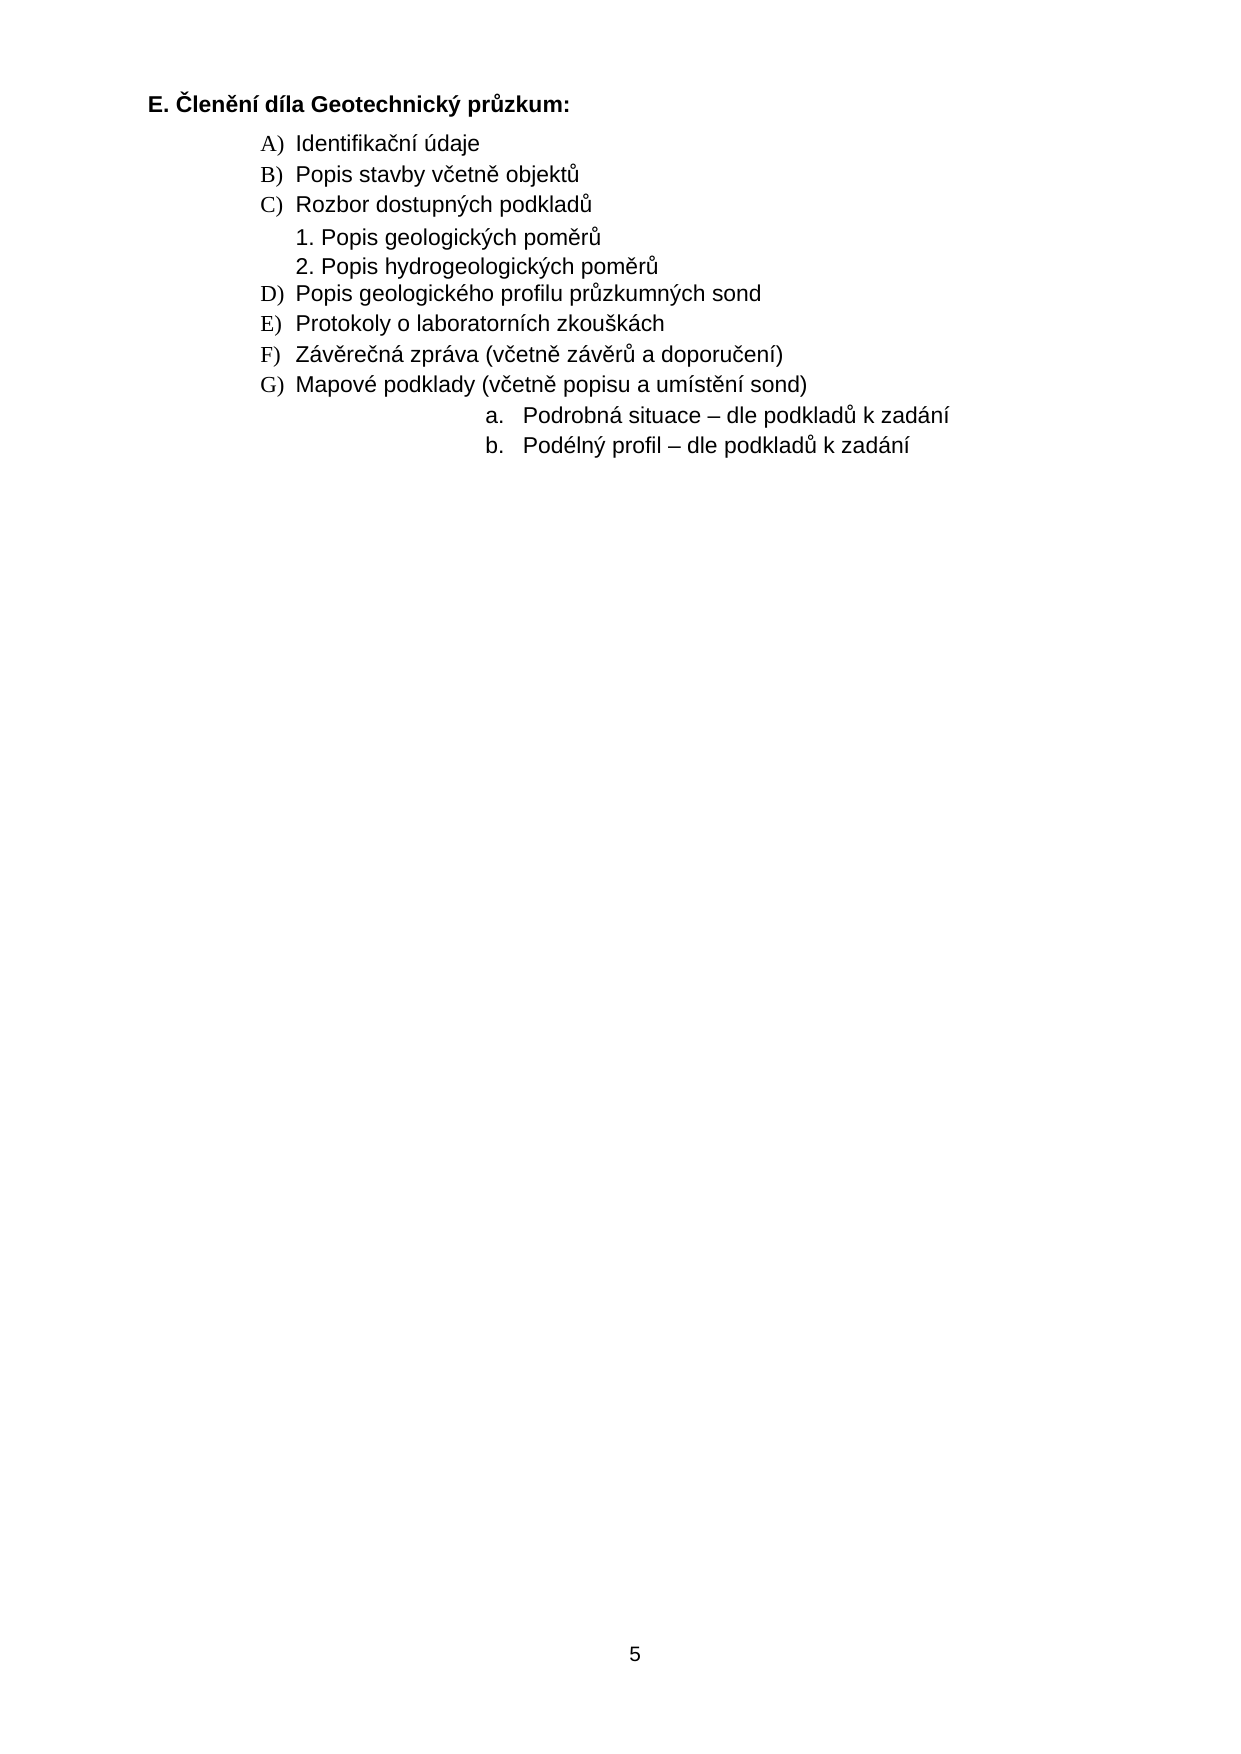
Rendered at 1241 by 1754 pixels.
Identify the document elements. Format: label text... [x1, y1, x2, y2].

list Protokoly o laboratorních zkouškách [260, 310, 1122, 337]
list Závěrečná zpráva (včetně závěrů a doporučení) [260, 341, 1122, 367]
text 1. Popis geologických poměrů [295, 222, 1122, 251]
text E. Členění díla Geotechnický průzkum: [148, 89, 1122, 118]
list Podélný profil – dle podkladů k zadání [485, 432, 1122, 458]
list Popis stavby včetně objektů [260, 161, 1122, 187]
list Identifikační údaje [260, 130, 1122, 157]
text 2. Popis hydrogeologických poměrů [295, 251, 1122, 280]
list Popis geologického profilu průzkumných sond [260, 280, 1122, 306]
list Mapové podklady (včetně popisu a umístění sond) [260, 371, 1122, 398]
list Podrobná situace – dle podkladů k zadání [485, 402, 1122, 428]
list Rozbor dostupných podkladů [260, 191, 1122, 218]
